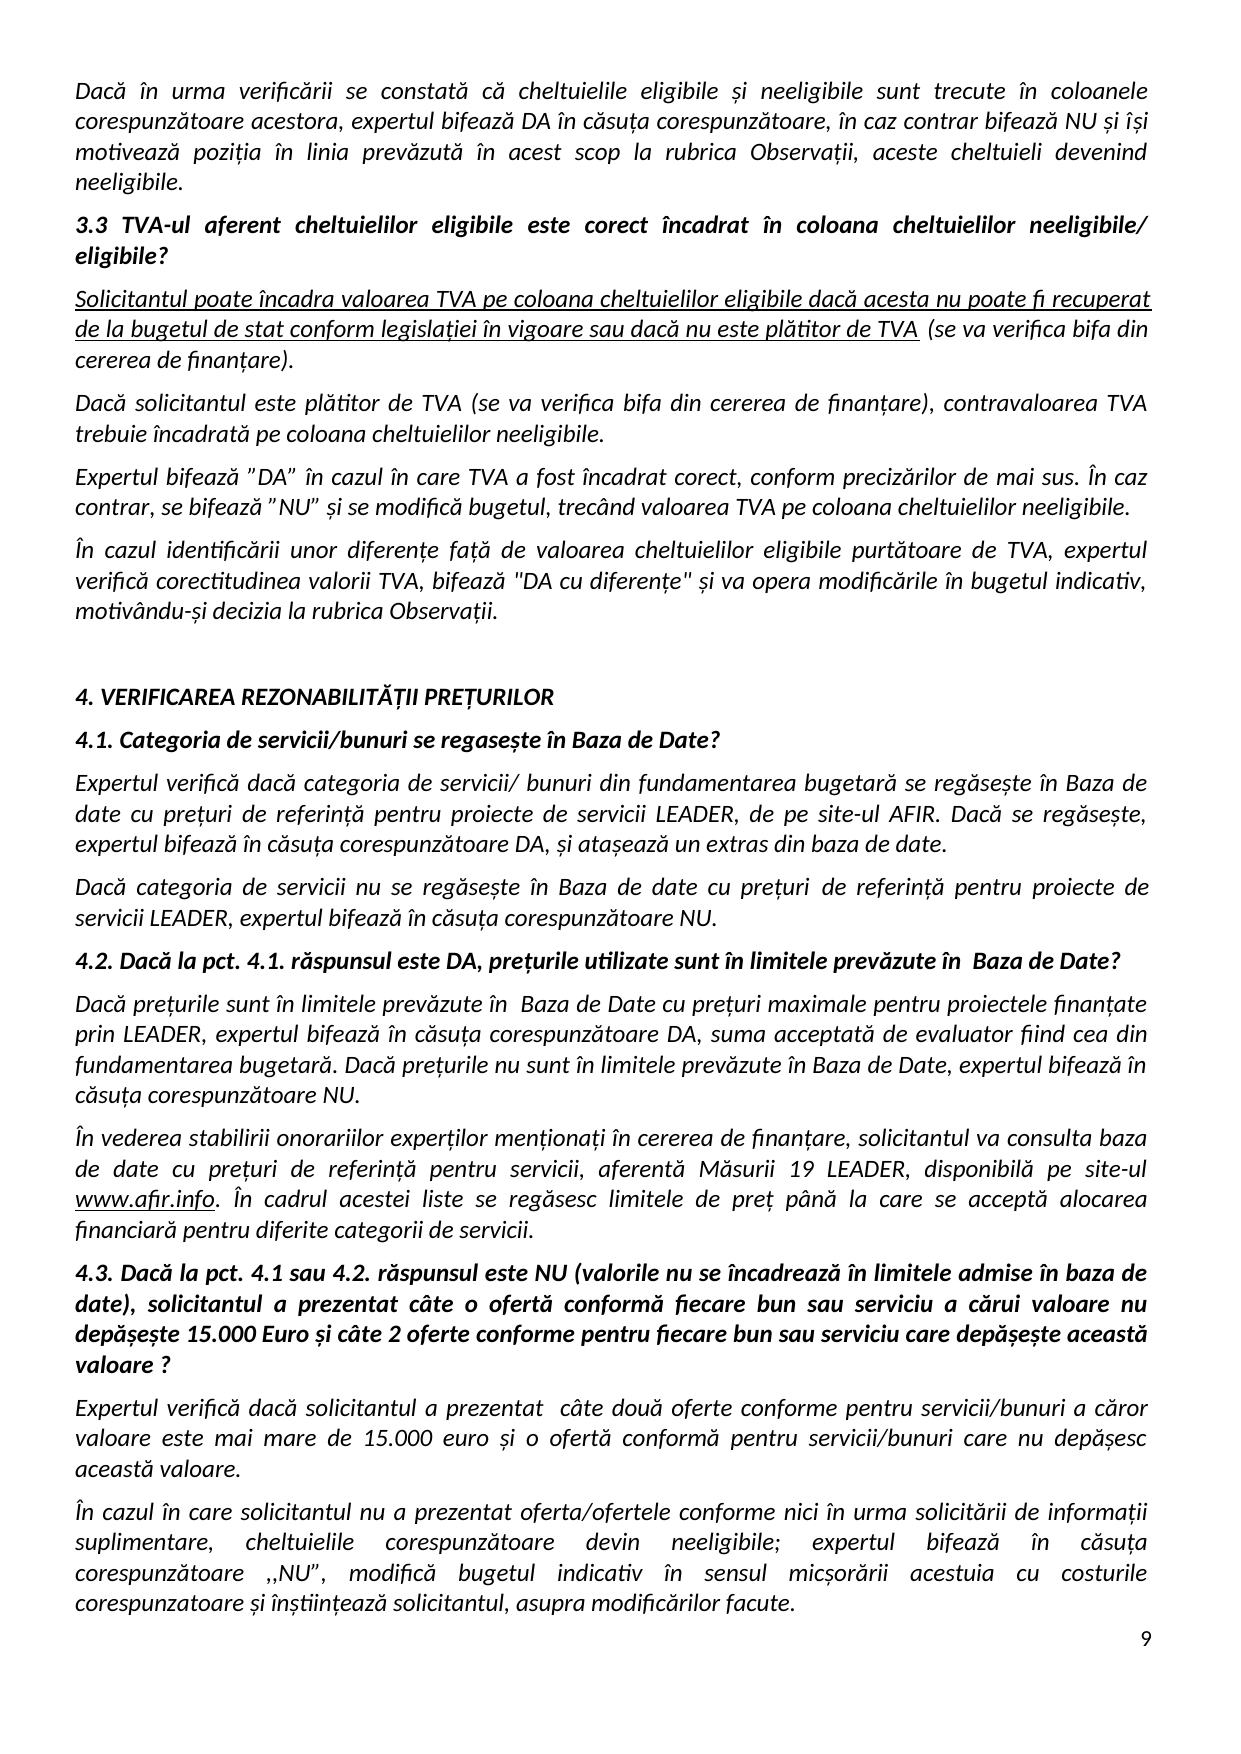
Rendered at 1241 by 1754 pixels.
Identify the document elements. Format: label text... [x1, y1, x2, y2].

text În vederea stabilirii onorariilor experților menționați în cererea de finanțare, solicitantul va consulta baza de date cu prețuri de referință pentru servicii, aferentă Măsurii 19 LEADER, disponibilă pe site-ul www.afir.info. În cadrul acestei liste se regăsesc limitele de preț până la care se acceptă alocarea financiară pentru diferite categorii de servicii. [75, 1123, 1152, 1245]
text Dacă prețurile sunt în limitele prevăzute în Baza de Date cu prețuri maximale pentru proiectele finanțate prin LEADER, expertul bifează în căsuța corespunzătoare DA, suma acceptată de evaluator fiind cea din fundamentarea bugetară. Dacă prețurile nu sunt în limitele prevăzute în Baza de Date, expertul bifează în căsuța corespunzătoare NU. [75, 988, 1152, 1110]
text Solicitantul poate încadra valoarea TVA pe coloana cheltuielilor eligibile dacă acesta nu poate fi recuperat de la bugetul de stat conform legislației în vigoare sau dacă nu este plătitor de TVA (se va verifica bifa din cererea de finanțare). [75, 283, 1152, 309]
text 4.2. Dacă la pct. 4.1. răspunsul este DA, preţurile utilizate sunt în limitele prevăzute în Baza de Date? [75, 945, 1152, 976]
text Expertul bifează ”DA” în cazul în care TVA a fost încadrat corect, conform precizărilor de mai sus. În caz contrar, se bifează ”NU” și se modifică bugetul, trecând valoarea TVA pe coloana cheltuielilor neeligibile. [75, 461, 1152, 522]
text Expertul verifică dacă solicitantul a prezentat câte două oferte conforme pentru servicii/bunuri a căror valoare este mai mare de 15.000 euro și o ofertă conformă pentru servicii/bunuri care nu depășesc această valoare. [75, 1392, 1152, 1483]
text Expertul verifică dacă categoria de servicii/ bunuri din fundamentarea bugetară se regăsește în Baza de date cu prețuri de referință pentru proiecte de servicii LEADER, de pe site-ul AFIR. Dacă se regăsește, expertul bifează în căsuța corespunzătoare DA, şi ataşează un extras din baza de date. [75, 767, 1152, 859]
text Dacă categoria de servicii nu se regăsește în Baza de date cu prețuri de referință pentru proiecte de servicii LEADER, expertul bifează în căsuța corespunzătoare NU. [75, 871, 1152, 932]
text Dacă solicitantul este plătitor de TVA (se va verifica bifa din cererea de finanțare), contravaloarea TVA trebuie încadrată pe coloana cheltuielilor neeligibile. [75, 387, 1152, 448]
text În cazul în care solicitantul nu a prezentat oferta/ofertele conforme nici în urma solicitării de informații suplimentare, cheltuielile corespunzătoare devin neeligibile; expertul bifează în căsuța corespunzătoare ,,NU”, modifică bugetul indicativ în sensul micșorării acestuia cu costurile corespunzatoare și înștiințează solicitantul, asupra modificărilor facute. [75, 1496, 1152, 1618]
text În cazul identificării unor diferențe față de valoarea cheltuielilor eligibile purtătoare de TVA, expertul verifică corectitudinea valorii TVA, bifează "DA cu diferențe" și va opera modificările în bugetul indicativ, motivându-și decizia la rubrica Observații. [75, 534, 1152, 626]
text Solicitantul poate încadra valoarea TVA pe coloana cheltuielilor eligibile dacă acesta nu poate fi recuperat de la bugetul de stat conform legislației în vigoare sau dacă nu este plătitor de TVA (se va verifica bifa din cererea de finanțare). [75, 311, 1152, 375]
text 4.3. Dacă la pct. 4.1 sau 4.2. răspunsul este NU (valorile nu se încadrează în limitele admise în baza de date), solicitantul a prezentat câte o ofertă conformă fiecare bun sau serviciu a cărui valoare nu depășește 15.000 Euro și câte 2 oferte conforme pentru fiecare bun sau serviciu care depășește această valoare ? [75, 1257, 1152, 1379]
text 3.3 TVA-ul aferent cheltuielilor eligibile este corect încadrat în coloana cheltuielilor neeligibile/ eligibile? [75, 209, 1152, 271]
text 4. VERIFICAREA REZONABILITĂŢII PREŢURILOR [75, 681, 1152, 712]
text Dacă în urma verificării se constată că cheltuielile eligibile și neeligibile sunt trecute în coloanele corespunzătoare acestora, expertul bifează DA în căsuța corespunzătoare, în caz contrar bifează NU și îşi motivează poziţia în linia prevăzută în acest scop la rubrica Observații, aceste cheltuieli devenind neeligibile. [75, 75, 1152, 197]
text 4.1. Categoria de servicii/bunuri se regasește în Baza de Date? [75, 724, 1152, 755]
